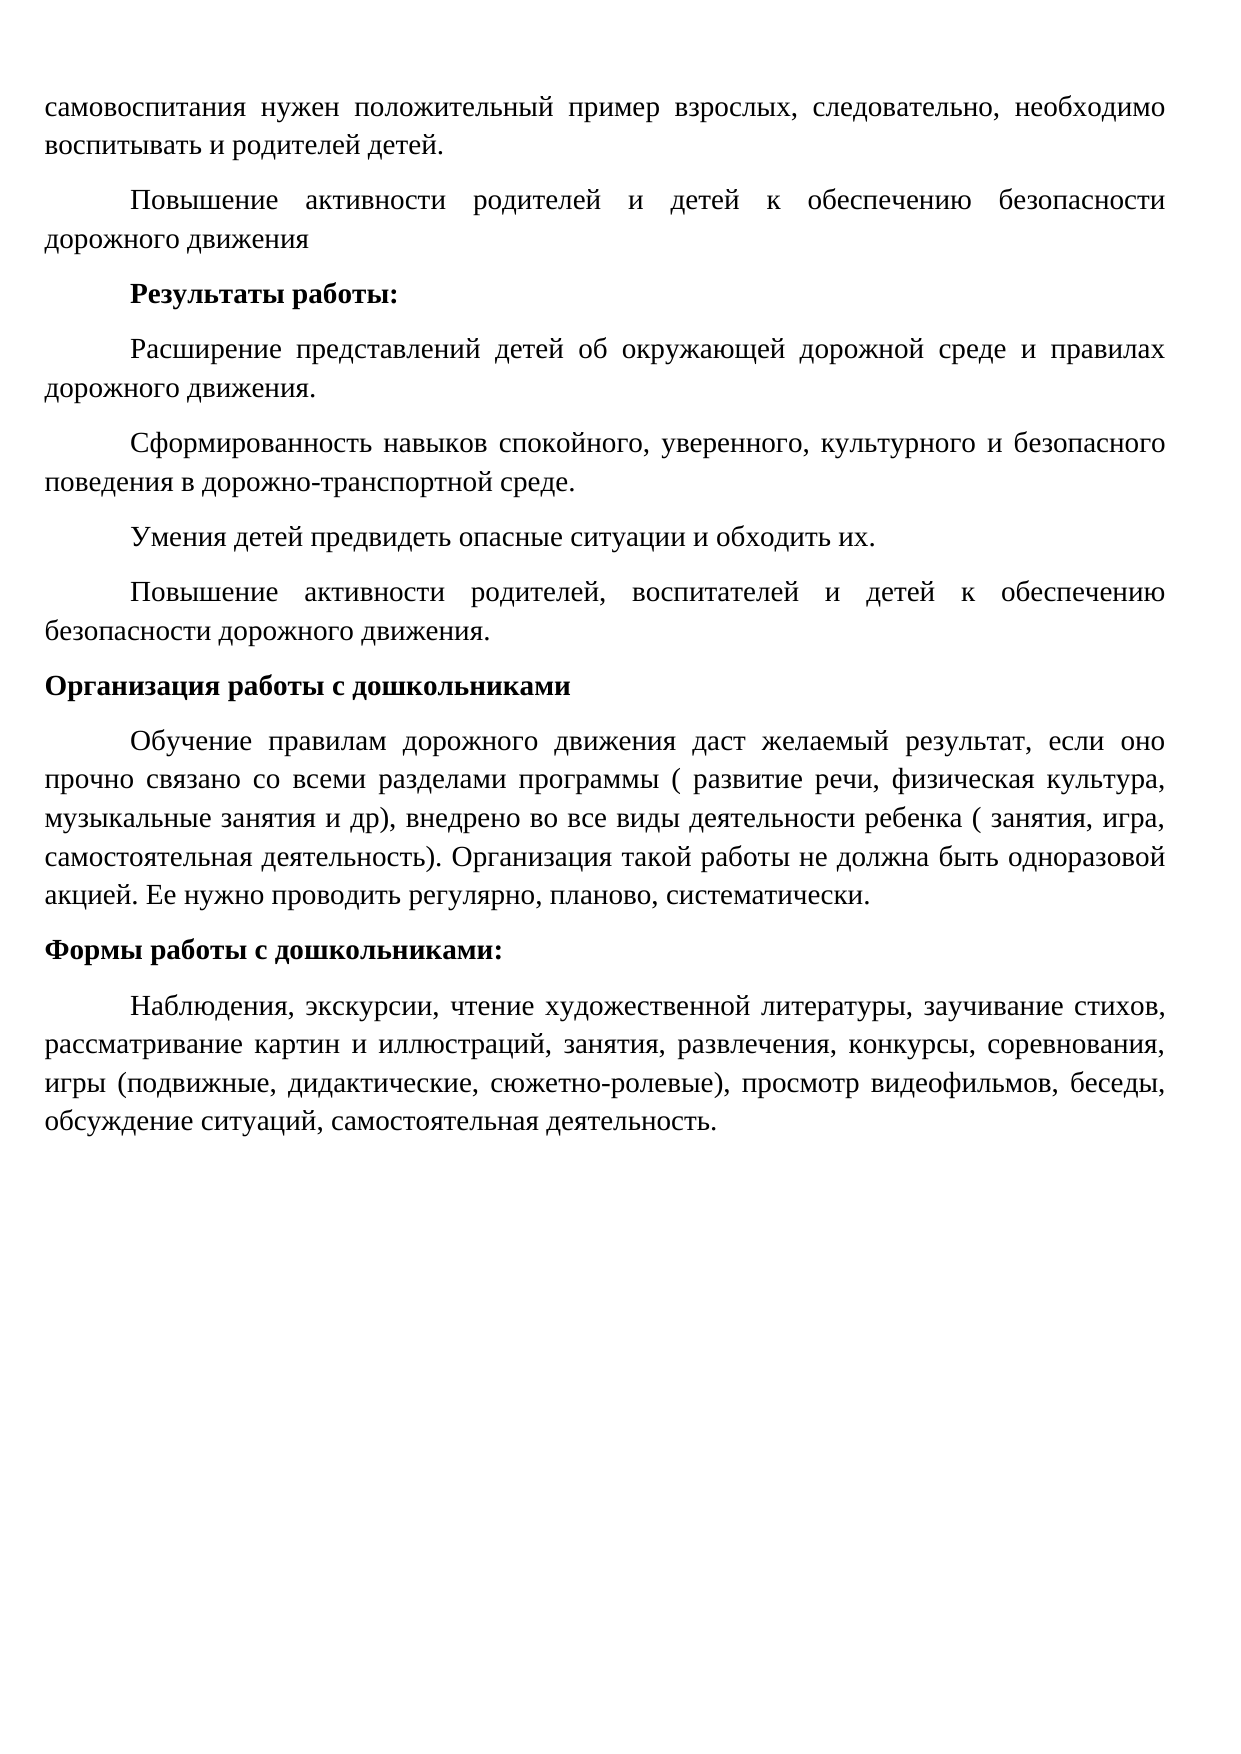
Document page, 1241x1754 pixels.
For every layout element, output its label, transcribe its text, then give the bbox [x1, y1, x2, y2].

text Организация работы с дошкольниками [44, 668, 1167, 701]
text Повышение активности родителей, воспитателей и детей к обеспечению безопасности дорожного движения. [44, 574, 1167, 646]
text Повышение активности родителей и детей к обеспечению безопасности дорожного движения [44, 182, 1167, 254]
text Умения детей предвидеть опасные ситуации и обходить их. [44, 519, 1167, 552]
text Наблюдения, экскурсии, чтение художественной литературы, заучивание стихов, рассматривание картин и иллюстраций, занятия, развлечения, конкурсы, соревнования, игры (подвижные, дидактические, сюжетно-ролевые), просмотр видеофильмов, беседы, обсуждение ситуаций, самостоятельная деятельность. [44, 988, 1167, 1137]
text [44, 89, 1167, 161]
text Расширение представлений детей об окружающей дорожной среде и правилах дорожного движения. [44, 331, 1167, 403]
text Формы работы с дошкольниками: [44, 932, 1167, 966]
text Обучение правилам дорожного движения даст желаемый результат, если оно прочно связано со всеми разделами программы ( развитие речи, физическая культура, музыкальные занятия и др), внедрено во все виды деятельности ребенка ( занятия, игра, самостоятельная деятельность). Организация такой работы не должна быть одноразовой акцией. Ее нужно проводить регулярно, планово, систематически. [44, 723, 1167, 911]
text Результаты работы: [44, 276, 1167, 310]
text Сформированность навыков спокойного, уверенного, культурного и безопасного поведения в дорожно-транспортной среде. [44, 425, 1167, 497]
